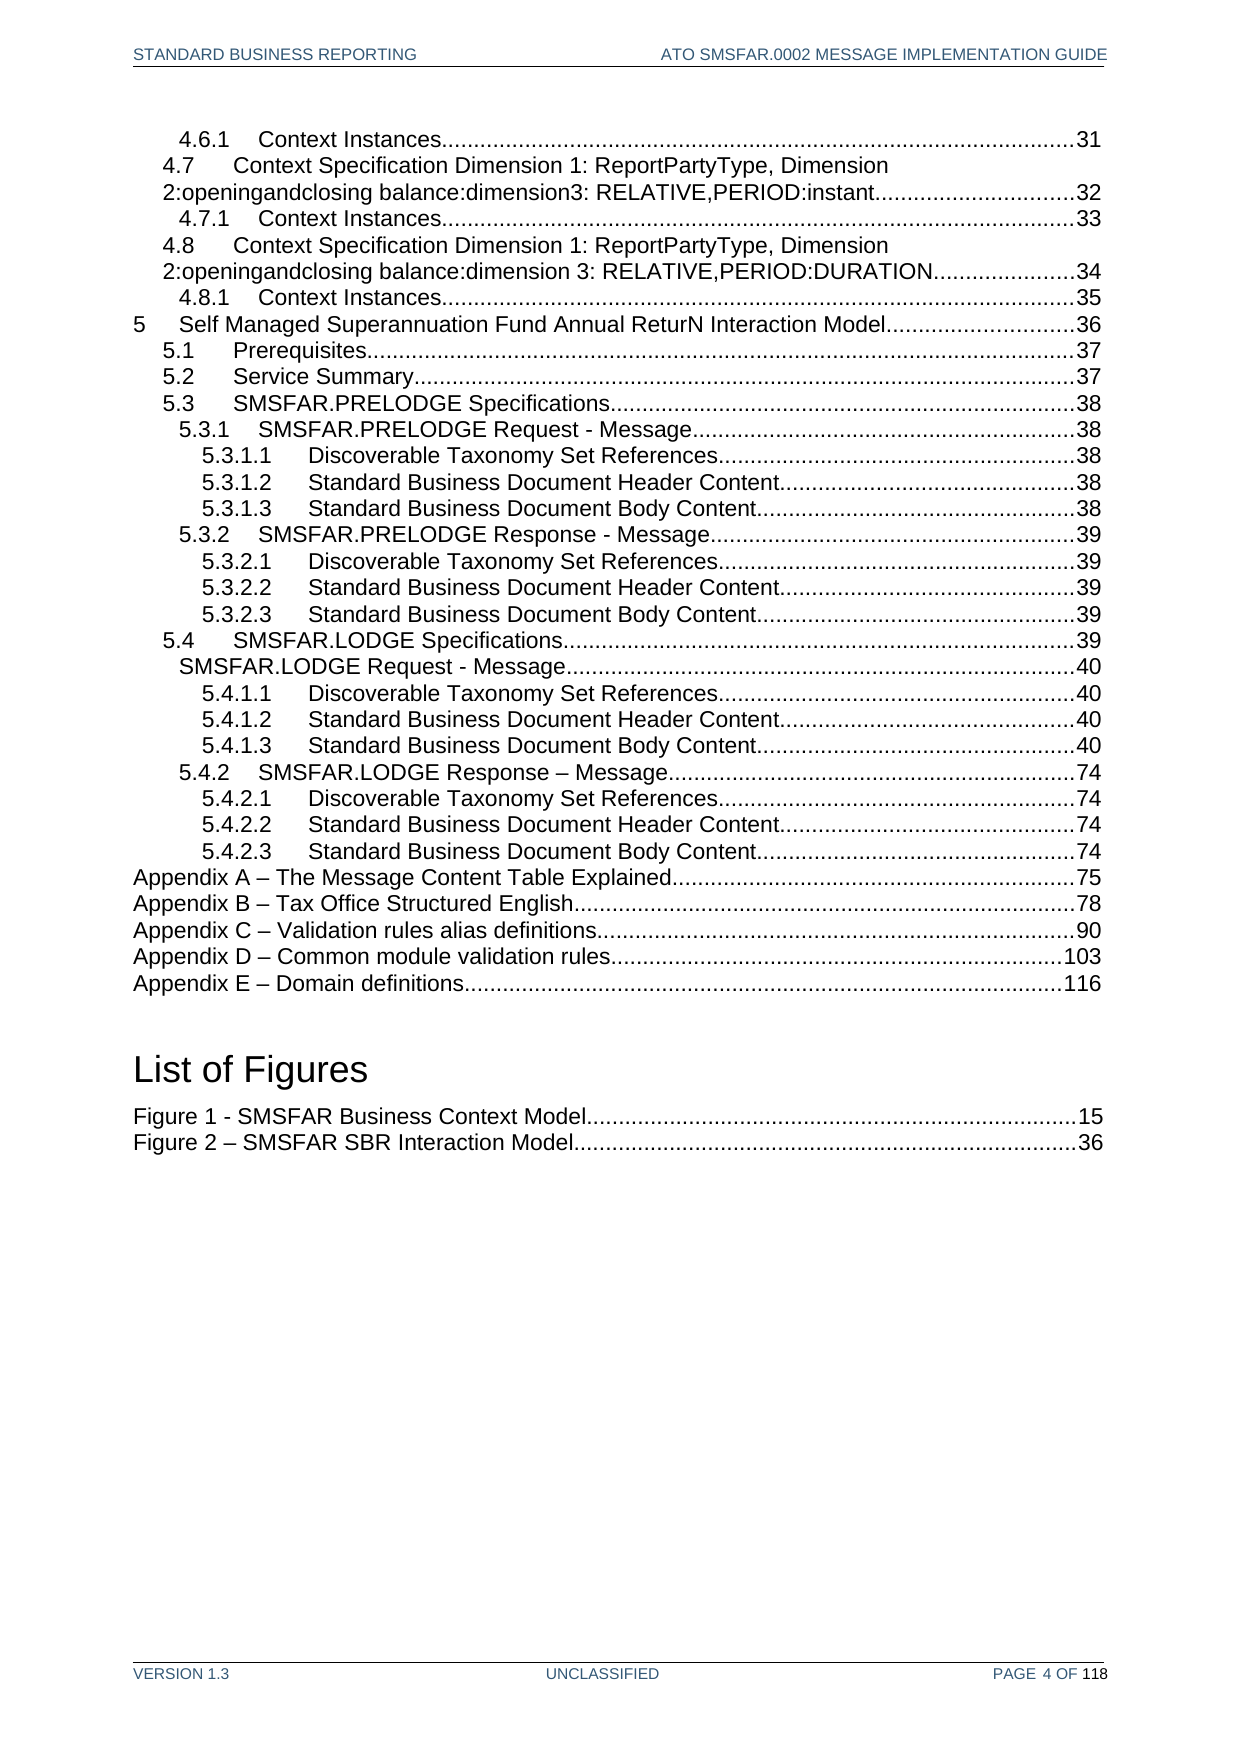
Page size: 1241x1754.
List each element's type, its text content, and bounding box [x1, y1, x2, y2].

text 4.8.1 Context Instances 35 [179, 284, 1103, 311]
text 5.3.1.1 Discoverable Taxonomy Set References 38 [202, 442, 1104, 469]
text 5.3 SMSFAR.PRELODGE Specifications 38 [162, 390, 1104, 416]
text 5.4.2.1 Discoverable Taxonomy Set References 74 [202, 785, 1104, 811]
text 5.2 Service Summary 37 [162, 363, 1104, 390]
text 4.7.1 Context Instances 33 [179, 205, 1103, 232]
text 5.3.2 SMSFAR.PRELODGE Response - Message 39 [179, 521, 1103, 548]
text Appendix C – Validation rules alias definitions 90 [133, 917, 1104, 943]
text 5.1 Prerequisites 37 [162, 337, 1104, 363]
text 5.4 SMSFAR.LODGE Specifications 39 [162, 627, 1104, 653]
text 4.8 Context Specification Dimension 1: ReportPartyType, Dimension 2:openingandclosing balance:dimension 3: RELATIVE,PERIOD:DURATION 34 [162, 232, 1104, 284]
text 5.4.2.3 Standard Business Document Body Content 74 [202, 838, 1104, 864]
text 5.3.2.2 Standard Business Document Header Content 39 [202, 574, 1104, 601]
text 5.4.2.2 Standard Business Document Header Content 74 [202, 811, 1104, 838]
text Appendix A – The Message Content Table Explained 75 [133, 864, 1104, 890]
text 5.3.2.3 Standard Business Document Body Content 39 [202, 601, 1104, 627]
text List of Figures [133, 1047, 1104, 1090]
text 5.3.1 SMSFAR.PRELODGE Request - Message 38 [179, 416, 1103, 442]
text Appendix E – Domain definitions 116 [133, 969, 1104, 996]
text 5.4.1.3 Standard Business Document Body Content 40 [202, 732, 1104, 759]
text Figure 1 - SMSFAR Business Context Model 15 [133, 1103, 1104, 1129]
text 5.4.2 SMSFAR.LODGE Response – Message 74 [179, 759, 1103, 785]
text Appendix D – Common module validation rules 103 [133, 943, 1104, 969]
text 5 Self Managed Superannuation Fund Annual ReturN Interaction Model 36 [133, 311, 1104, 337]
text 4.7 Context Specification Dimension 1: ReportPartyType, Dimension 2:openingandclosing balance:dimension3: RELATIVE,PERIOD:instant 32 [162, 152, 1104, 205]
text 5.3.1.2 Standard Business Document Header Content 38 [202, 469, 1104, 495]
text SMSFAR.LODGE Request - Message 40 [179, 653, 1103, 679]
text Figure 2 – SMSFAR SBR Interaction Model 36 [133, 1129, 1104, 1156]
text 4.6.1 Context Instances 31 [179, 126, 1103, 152]
text 5.3.2.1 Discoverable Taxonomy Set References 39 [202, 548, 1104, 574]
text 5.3.1.3 Standard Business Document Body Content 38 [202, 495, 1104, 521]
text Appendix B – Tax Office Structured English 78 [133, 890, 1104, 917]
text 5.4.1.2 Standard Business Document Header Content 40 [202, 706, 1104, 732]
text 5.4.1.1 Discoverable Taxonomy Set References 40 [202, 679, 1104, 706]
